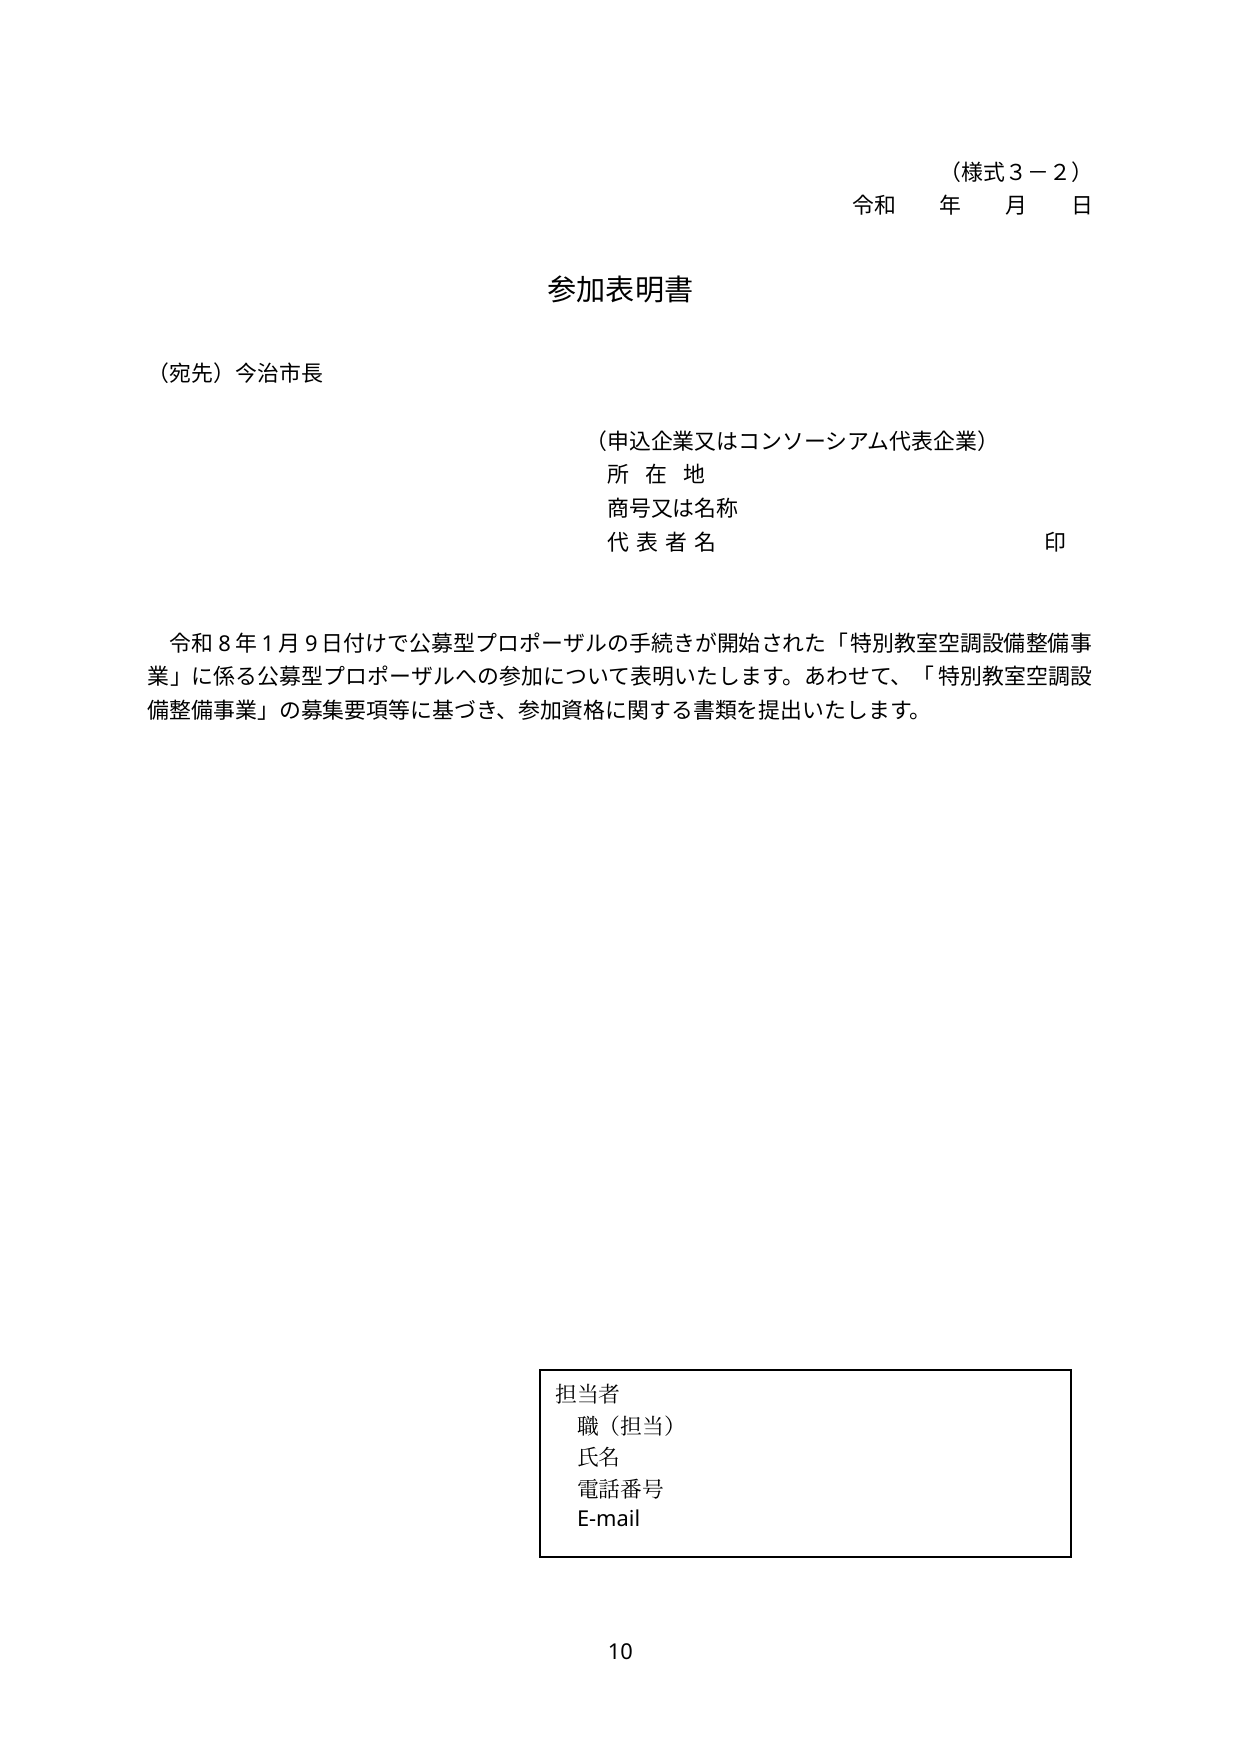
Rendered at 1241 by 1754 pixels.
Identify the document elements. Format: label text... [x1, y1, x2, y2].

text （申込企業又はコンソーシアム代表企業） [585, 423, 1092, 456]
text （様式３－２） [148, 153, 1092, 187]
text 参加表明書 [148, 254, 1092, 322]
text 令和8年1月9日付けで公募型プロポーザルの手続きが開始された「特別教室空調設備整備事業」に係る公募型プロポーザルへの参加について表明いたします。あわせて、「特別教室空調設備整備事業」の募集要項等に基づき、参加資格に関する書類を提出いたします。 [148, 624, 1092, 726]
text 令和 年 月 日 [148, 187, 1092, 221]
text 所在地 [607, 456, 1092, 490]
text （宛先）今治市長 [148, 355, 1092, 389]
text 代表者名 印 [607, 524, 1092, 557]
text 商号又は名称 [607, 490, 1092, 524]
